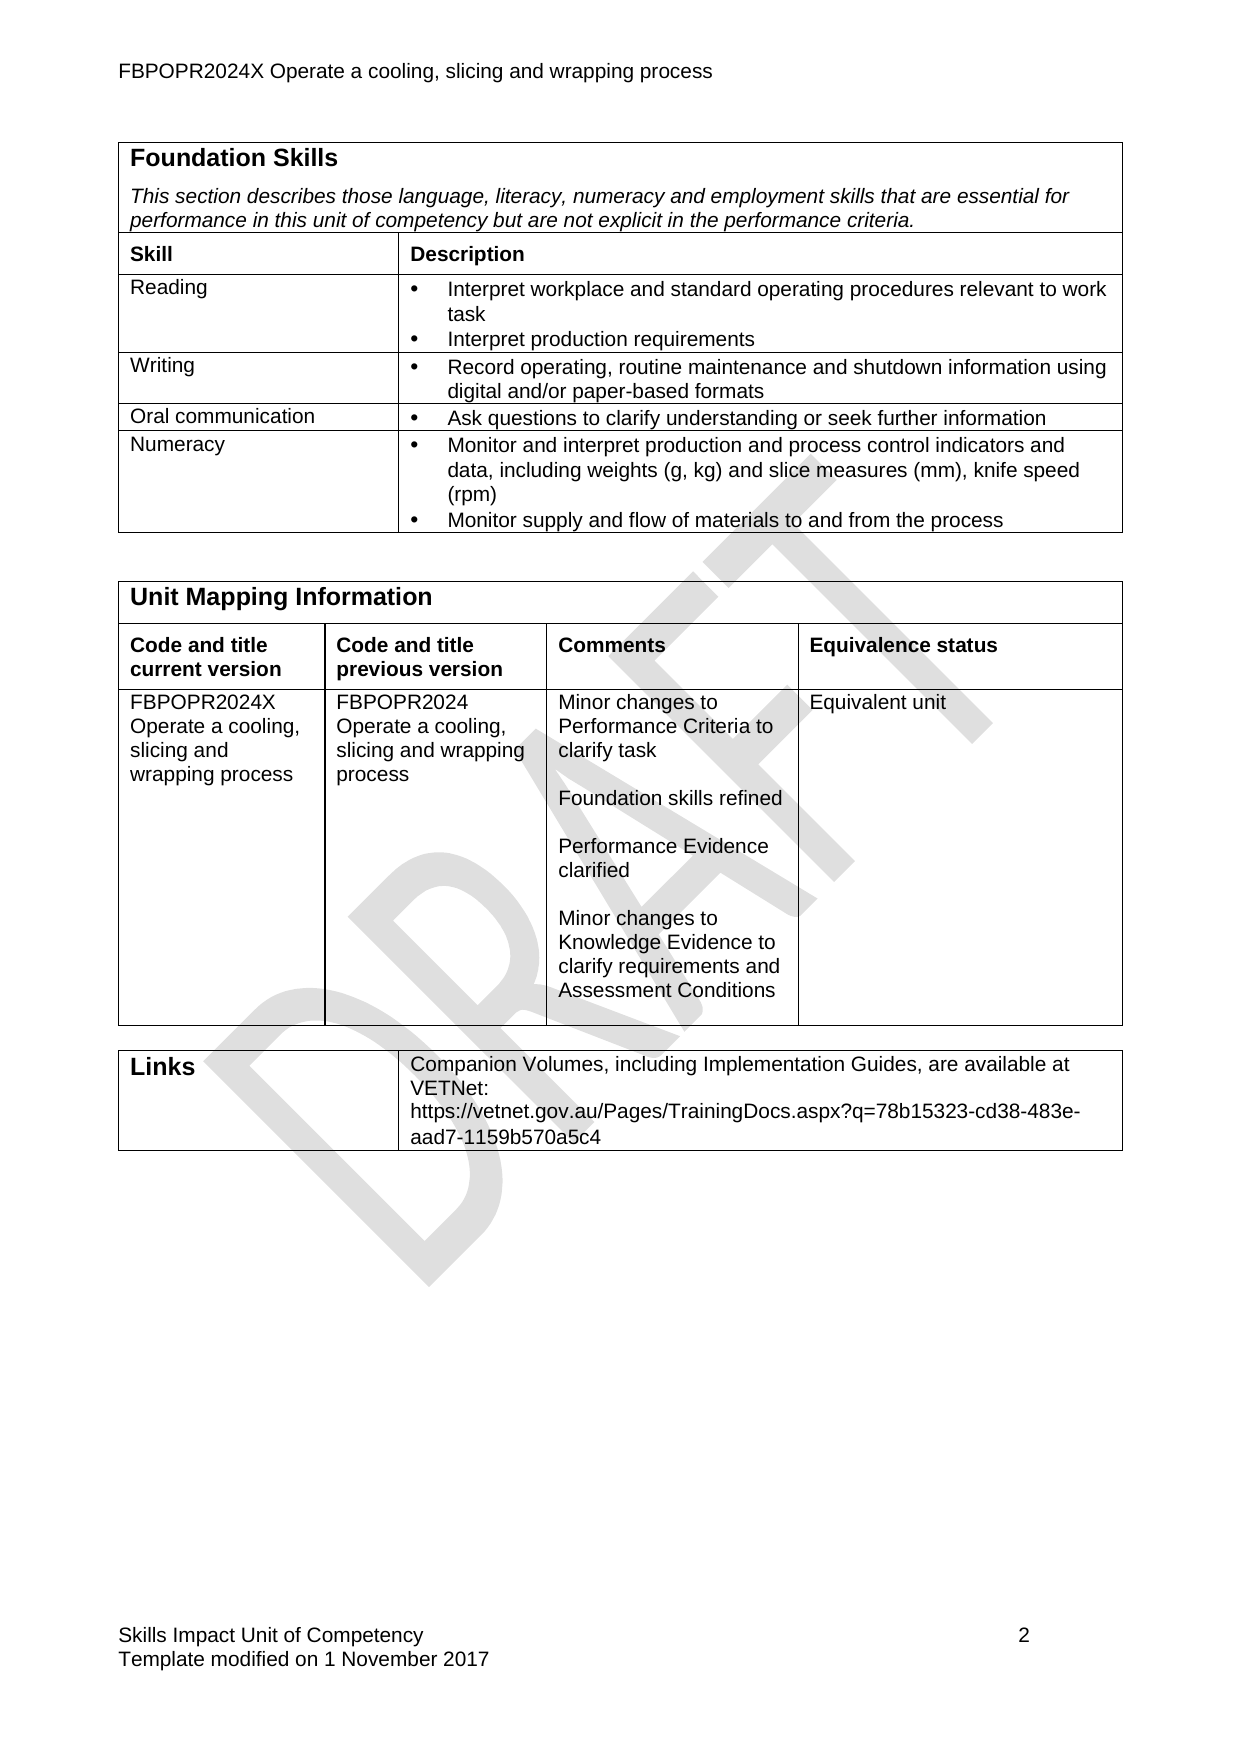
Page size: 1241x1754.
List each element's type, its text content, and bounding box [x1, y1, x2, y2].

table_cell Code and title previous version [326, 624, 546, 689]
table_cell FBPOPR2024 Operate a cooling, slicing and wrapping process [326, 690, 546, 1025]
table_cell Skill [119, 233, 398, 274]
table_cell Monitor and interpret production and process control indicators and data, including weights (g, kg) and slice measures (mm), knife speed (rpm) Monitor supply and flow of materials to and from the process [399, 431, 1122, 532]
table_cell Reading [119, 275, 398, 352]
table_cell Description [399, 233, 1122, 274]
table_cell FBPOPR2024X Operate a cooling, slicing and wrapping process [119, 690, 324, 1025]
table_cell Code and title current version [119, 624, 324, 689]
table_cell Oral communication [119, 404, 398, 430]
table_cell Comments [547, 624, 798, 689]
table_header Unit Mapping Information [119, 582, 1122, 623]
table_cell Ask questions to clarify understanding or seek further information [399, 404, 1122, 430]
table_cell Writing [119, 353, 398, 403]
table_cell Interpret workplace and standard operating procedures relevant to work task Interpret production requirements [399, 275, 1122, 352]
table_cell Equivalence status [799, 624, 1122, 689]
table_cell Equivalent unit [799, 690, 1122, 1025]
table_cell Record operating, routine maintenance and shutdown information using digital and/or paper-based formats [399, 353, 1122, 403]
table_cell Numeracy [119, 431, 398, 532]
table_header Foundation Skills This section describes those language, literacy, numeracy and employment skills that are essential for performance in this unit of competency but are not explicit in the performance criteria. [119, 143, 1122, 232]
table_cell Minor changes to Performance Criteria to clarify task Foundation skills refined Performance Evidence clarified Minor changes to Knowledge Evidence to clarify requirements and Assessment Conditions [547, 690, 798, 1025]
table_header Companion Volumes, including Implementation Guides, are available at VETNet: https://vetnet.gov.au/Pages/TrainingDocs.aspx?q=78b15323-cd38-483e-aad7-1159b570a5c4 [399, 1051, 1122, 1150]
table_header Links [119, 1051, 398, 1150]
